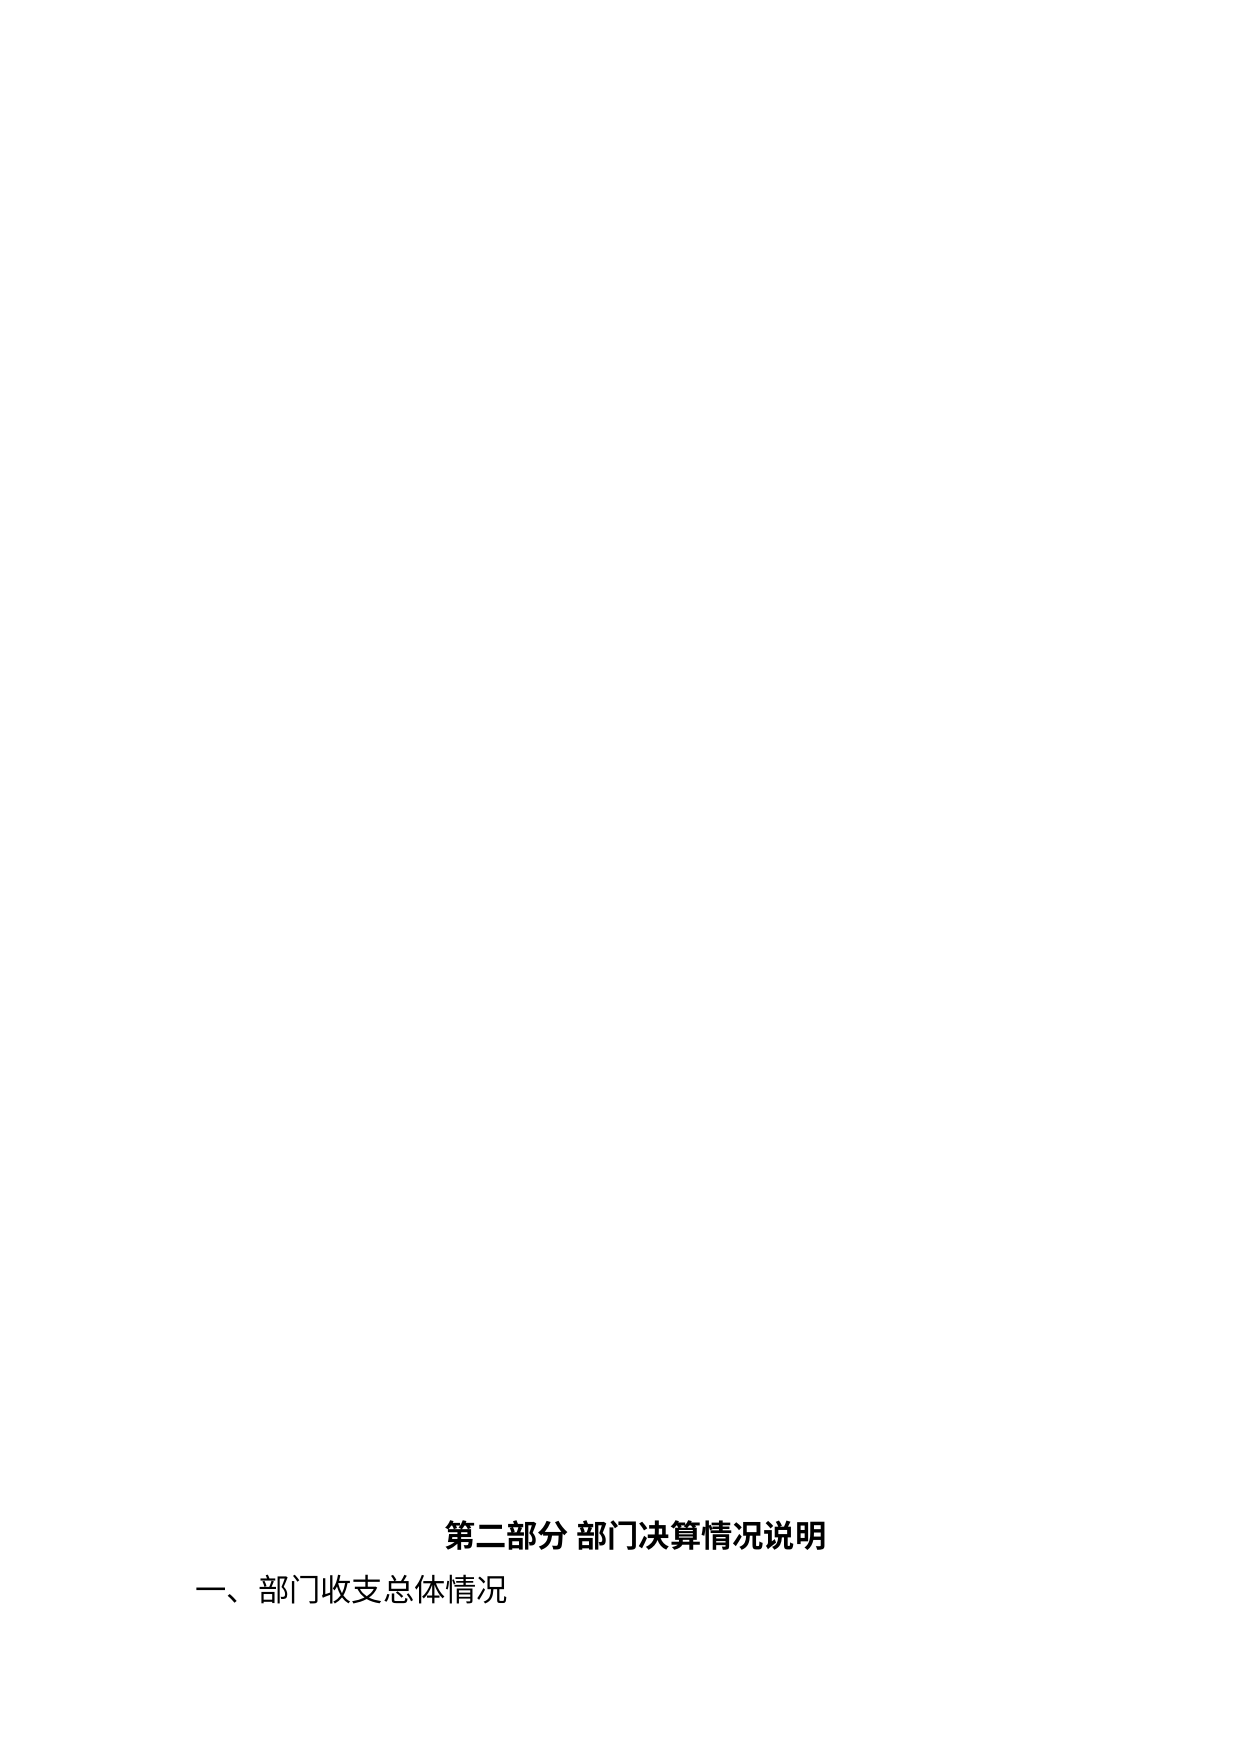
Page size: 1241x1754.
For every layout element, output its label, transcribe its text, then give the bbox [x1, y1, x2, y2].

text 一、部门收支总体情况 [133, 1558, 1137, 1612]
text 第二部分 部门决算情况说明 [133, 1504, 1137, 1558]
